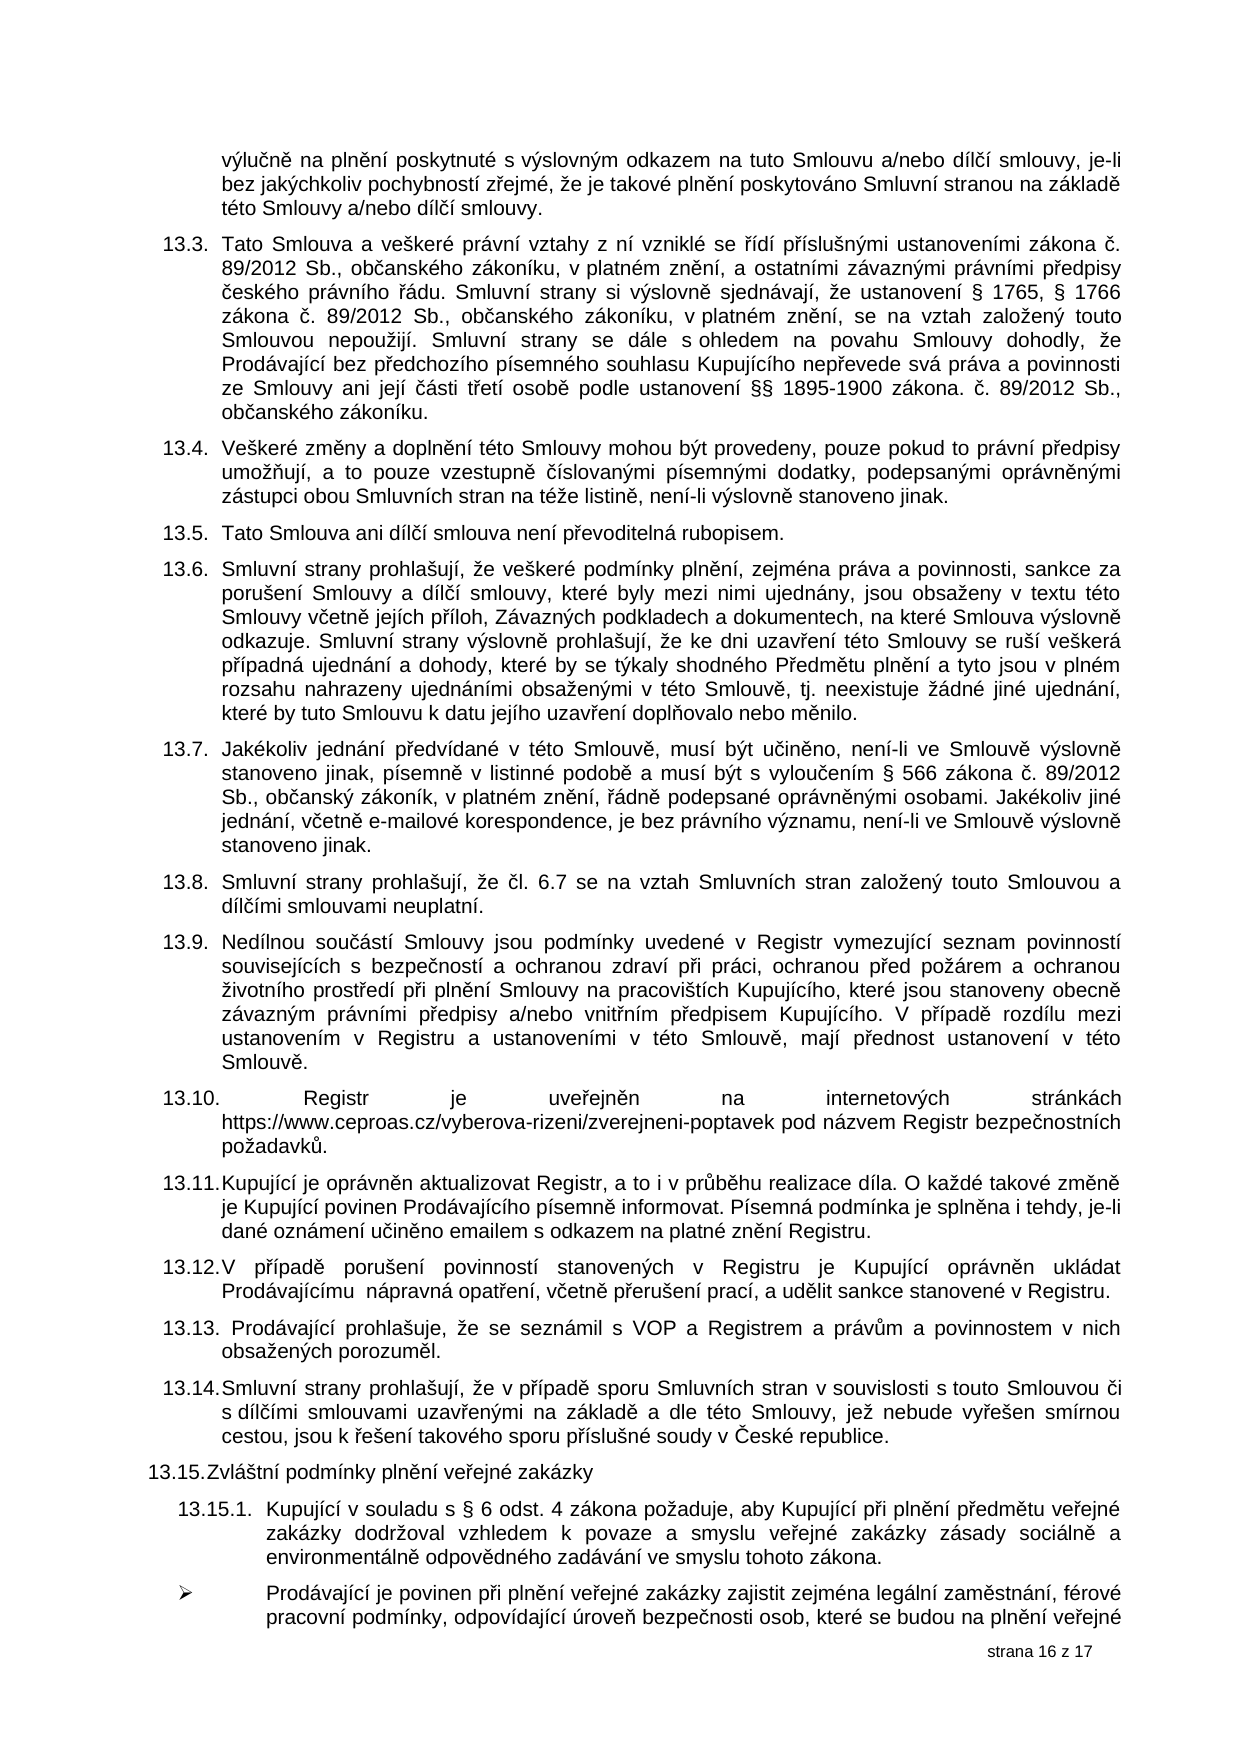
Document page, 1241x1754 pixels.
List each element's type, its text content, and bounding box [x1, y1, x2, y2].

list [162, 148, 1122, 219]
list Registr je uveřejněn na internetových stránkách https://www.ceproas.cz/vyberova-rizeni/zverejneni-poptavek pod názvem Registr bezpečnostních požadavků. [162, 1086, 1122, 1158]
list Tato Smlouva a veškeré právní vztahy z ní vzniklé se řídí příslušnými ustanoveními zákona č. 89/2012 Sb., občanského zákoníku, v platném znění, a ostatními závaznými právními předpisy českého právního řádu. Smluvní strany si výslovně sjednávají, že ustanovení § 1765, § 1766 zákona č. 89/2012 Sb., občanského zákoníku, v platném znění, se na vztah založený touto Smlouvou nepoužijí. Smluvní strany se dále s ohledem na povahu Smlouvy dohodly, že Prodávající bez předchozího písemného souhlasu Kupujícího nepřevede svá práva a povinnosti ze Smlouvy ani její části třetí osobě podle ustanovení §§ 1895-1900 zákona. č. 89/2012 Sb., občanského zákoníku. [162, 232, 1122, 424]
list Prodávající prohlašuje, že se seznámil s VOP a Registrem a právům a povinnostem v nich obsažených porozuměl. [162, 1315, 1122, 1363]
list Smluvní strany prohlašují, že v případě sporu Smluvních stran v souvislosti s touto Smlouvou či s dílčími smlouvami uzavřenými na základě a dle této Smlouvy, jež nebude vyřešen smírnou cestou, jsou k řešení takového sporu příslušné soudy v České republice. [162, 1376, 1122, 1448]
list Tato Smlouva ani dílčí smlouva není převoditelná rubopisem. [162, 521, 1122, 544]
list Jakékoliv jednání předvídané v této Smlouvě, musí být učiněno, není-li ve Smlouvě výslovně stanoveno jinak, písemně v listinné podobě a musí být s vyloučením § 566 zákona č. 89/2012 Sb., občanský zákoník, v platném znění, řádně podepsané oprávněnými osobami. Jakékoliv jiné jednání, včetně e-mailové korespondence, je bez právního významu, není-li ve Smlouvě výslovně stanoveno jinak. [162, 737, 1122, 857]
list Kupující v souladu s § 6 odst. 4 zákona požaduje, aby Kupující při plnění předmětu veřejné zakázky dodržoval vzhledem k povaze a smyslu veřejné zakázky zásady sociálně a environmentálně odpovědného zadávání ve smyslu tohoto zákona. [177, 1497, 1122, 1568]
list Smluvní strany prohlašují, že veškeré podmínky plnění, zejména práva a povinnosti, sankce za porušení Smlouvy a dílčí smlouvy, které byly mezi nimi ujednány, jsou obsaženy v textu této Smlouvy včetně jejích příloh, Závazných podkladech a dokumentech, na které Smlouva výslovně odkazuje. Smluvní strany výslovně prohlašují, že ke dni uzavření této Smlouvy se ruší veškerá případná ujednání a dohody, které by se týkaly shodného Předmětu plnění a tyto jsou v plném rozsahu nahrazeny ujednáními obsaženými v této Smlouvě, tj. neexistuje žádné jiné ujednání, které by tuto Smlouvu k datu jejího uzavření doplňovalo nebo měnilo. [162, 557, 1122, 725]
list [177, 1581, 1122, 1629]
list Kupující je oprávněn aktualizovat Registr, a to i v průběhu realizace díla. O každé takové změně je Kupující povinen Prodávajícího písemně informovat. Písemná podmínka je splněna i tehdy, je-li dané oznámení učiněno emailem s odkazem na platné znění Registru. [162, 1171, 1122, 1242]
list Veškeré změny a doplnění této Smlouvy mohou být provedeny, pouze pokud to právní předpisy umožňují, a to pouze vzestupně číslovanými písemnými dodatky, podepsanými oprávněnými zástupci obou Smluvních stran na téže listině, není-li výslovně stanoveno jinak. [162, 436, 1122, 508]
list Smluvní strany prohlašují, že čl. 6.7 se na vztah Smluvních stran založený touto Smlouvou a dílčími smlouvami neuplatní. [162, 869, 1122, 917]
list V případě porušení povinností stanovených v Registru je Kupující oprávněn ukládat Prodávajícímu nápravná opatření, včetně přerušení prací, a udělit sankce stanovené v Registru. [162, 1255, 1122, 1303]
list Zvláštní podmínky plnění veřejné zakázky [148, 1460, 1122, 1484]
list Nedílnou součástí Smlouvy jsou podmínky uvedené v Registr vymezující seznam povinností souvisejících s bezpečností a ochranou zdraví při práci, ochranou před požárem a ochranou životního prostředí při plnění Smlouvy na pracovištích Kupujícího, které jsou stanoveny obecně závazným právními předpisy a/nebo vnitřním předpisem Kupujícího. V případě rozdílu mezi ustanovením v Registru a ustanoveními v této Smlouvě, mají přednost ustanovení v této Smlouvě. [162, 930, 1122, 1074]
